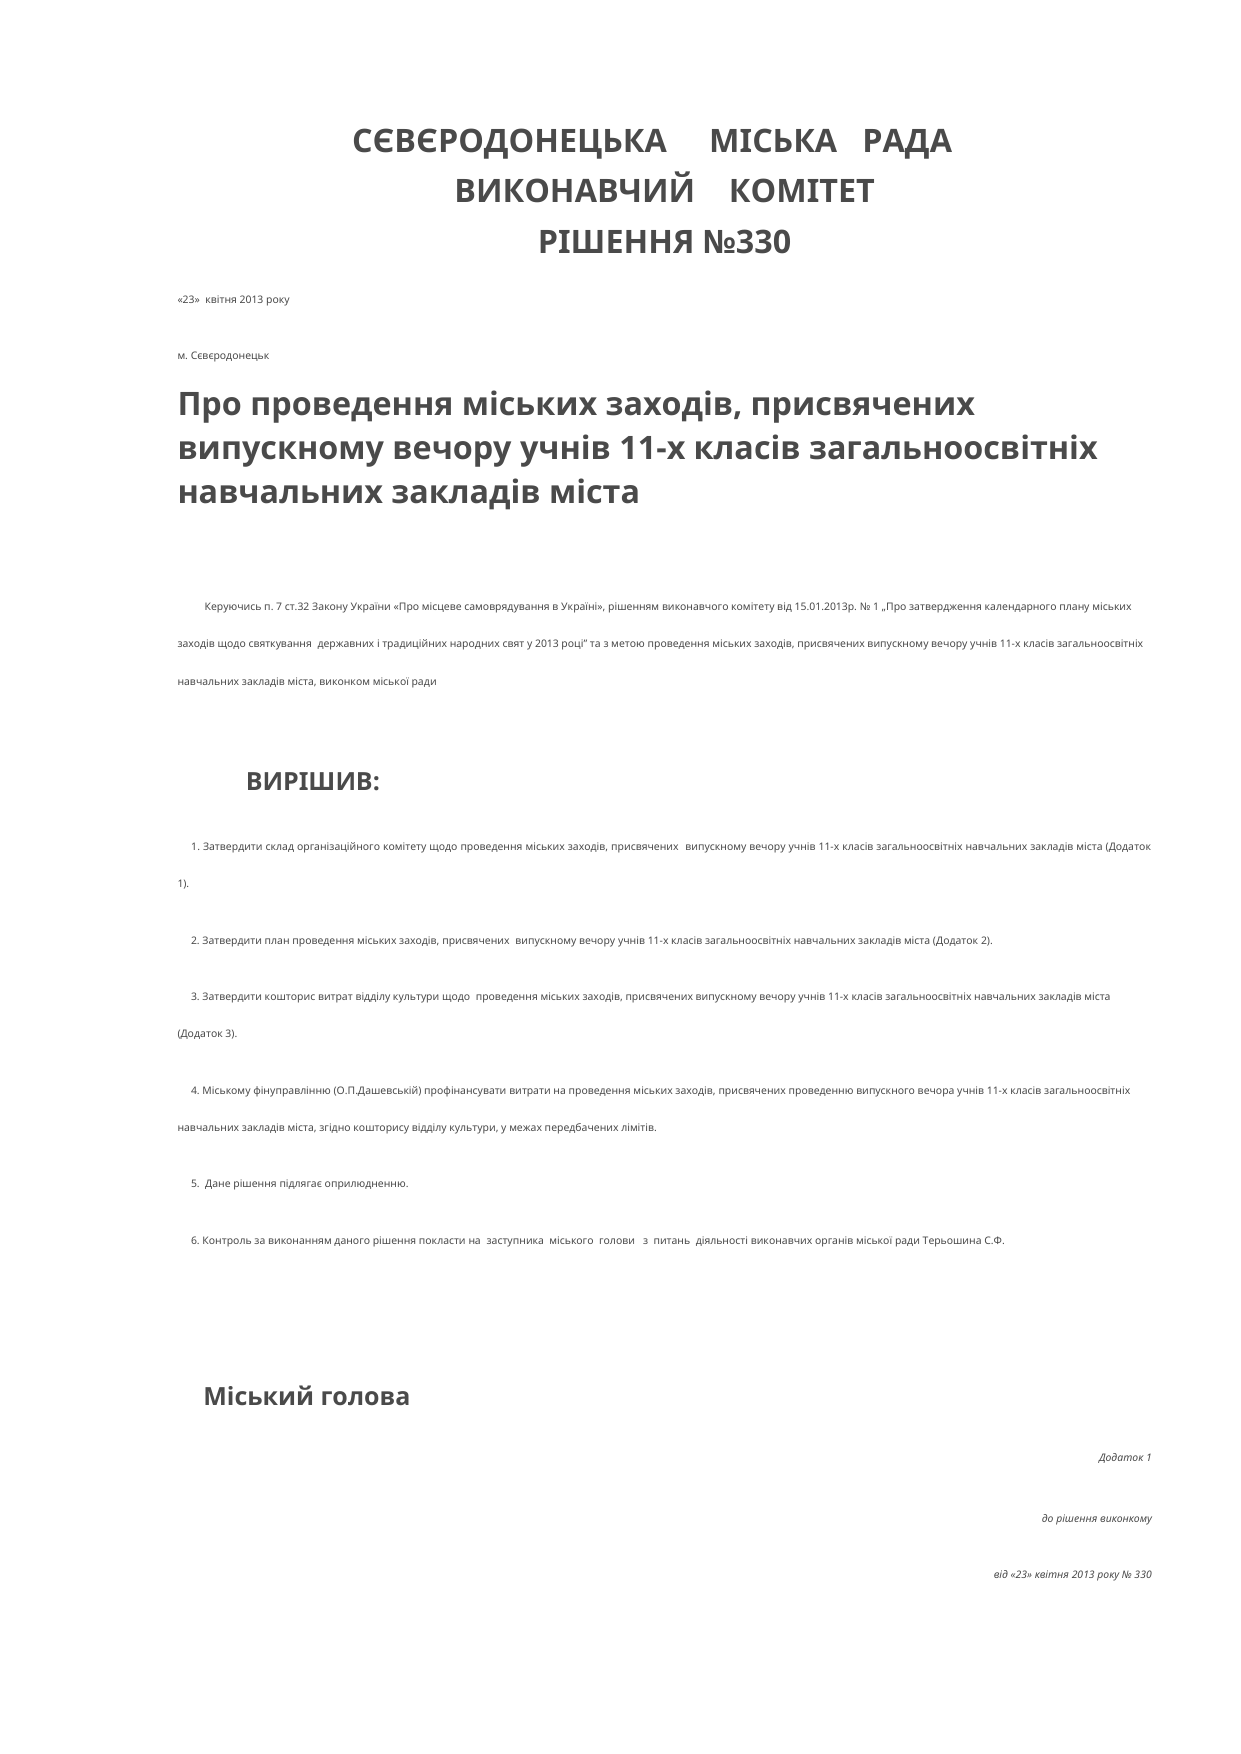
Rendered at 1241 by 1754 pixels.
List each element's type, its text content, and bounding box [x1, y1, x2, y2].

text 6. Контроль за виконанням даного рішення покласти на заступника міського голови з питань діяльності виконавчих органів міської ради Терьошина С.Ф. [177, 1210, 1152, 1247]
text м. Сєвєродонецьк [177, 325, 1152, 362]
text Міський голова [177, 1378, 1152, 1412]
text 4. Міському фінуправлінню (О.П.Дашевській) профінансувати витрати на проведення міських заходів, присвячених проведенню випускного вечора учнів 11-х класів загальноосвітніх навчальних закладів міста, згідно кошторису відділу культури, у межах передбачених лімітів. [177, 1060, 1152, 1135]
text ВИРІШИВ: [207, 763, 1152, 797]
text 3. Затвердити кошторис витрат відділу культури щодо проведення міських заходів, присвячених випускному вечору учнів 11-х класів загальноосвітніх навчальних закладів міста (Додаток 3). [177, 966, 1152, 1041]
text від «23» квітня 2013 року № 330 [177, 1544, 1152, 1581]
text 1. Затвердити склад організаційного комітету щодо проведення міських заходів, присвячених випускному вечору учнів 11-х класів загальноосвітніх навчальних закладів міста (Додаток 1). [177, 816, 1152, 891]
text «23» квітня 2013 року [177, 269, 1152, 306]
text 2. Затвердити план проведення міських заходів, присвячених випускному вечору учнів 11-х класів загальноосвітніх навчальних закладів міста (Додаток 2). [177, 910, 1152, 947]
text СЄВЄРОДОНЕЦЬКА МІСЬКА РАДА [177, 118, 1152, 162]
text до рішення виконкому [177, 1487, 1152, 1525]
text РІШЕННЯ №330 [177, 218, 1152, 262]
text Додаток 1 [177, 1431, 1152, 1469]
text 5. Дане рішення підлягає оприлюдненню. [177, 1153, 1152, 1191]
text Керуючись п. 7 ст.32 Закону України «Про місцеве самоврядування в Україні», рішенням виконавчого комітету від 15.01.2013р. № 1 „Про затвердження календарного плану міських заходів щодо святкування державних і традиційних народних свят у 2013 році” та з метою проведення міських заходів, присвячених випускному вечору учнів 11-х класів загальноосвітніх навчальних закладів міста, виконком міської ради [177, 576, 1152, 688]
text Про проведення міських заходів, присвячених випускному вечору учнів 11-х класів загальноосвітніх навчальних закладів міста [177, 381, 1152, 513]
text ВИКОНАВЧИЙ КОМІТЕТ [177, 168, 1152, 212]
